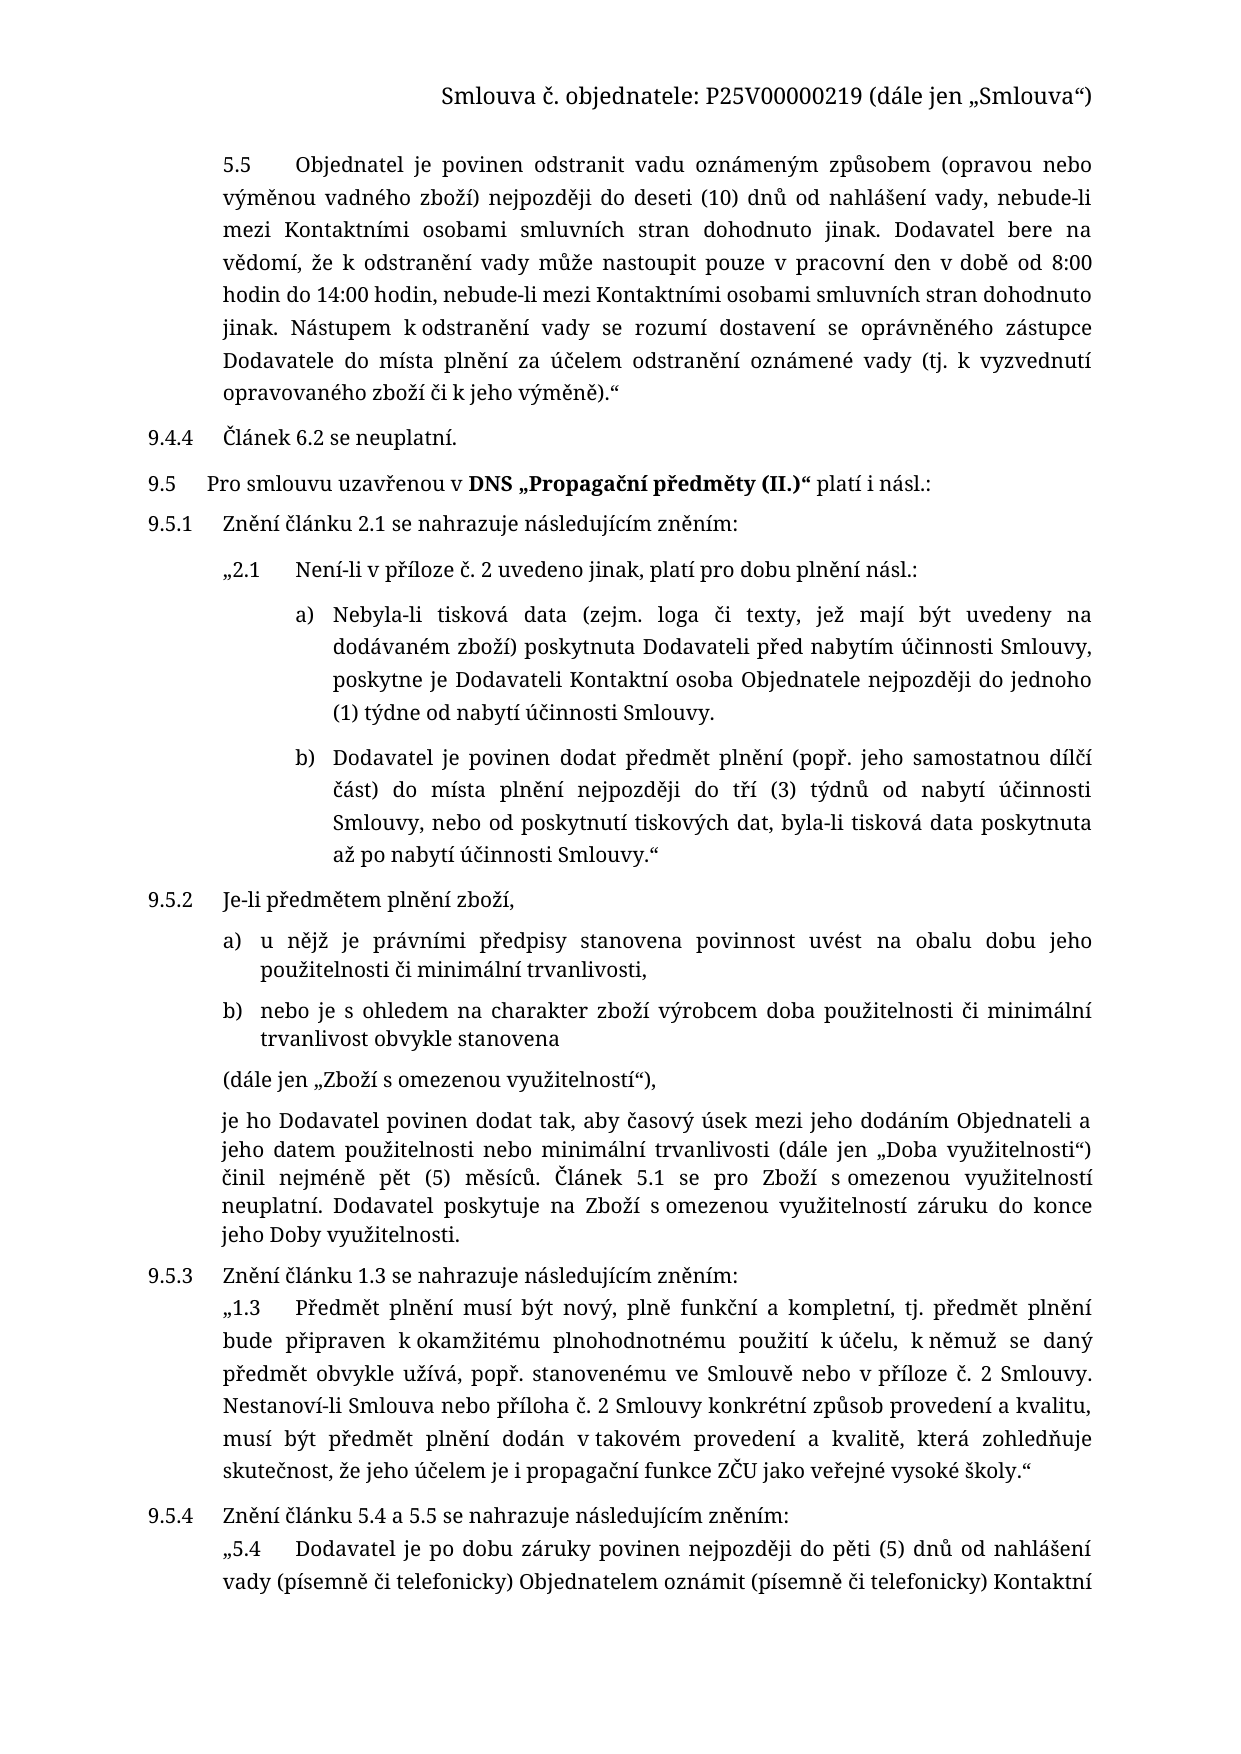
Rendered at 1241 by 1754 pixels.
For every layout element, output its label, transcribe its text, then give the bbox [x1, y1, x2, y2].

list „1.3 Předmět plnění musí být nový, plně funkční a kompletní, tj. předmět plnění bude připraven k okamžitému plnohodnotnému použití k účelu, k němuž se daný předmět obvykle užívá, popř. stanovenému ve Smlouvě nebo v příloze č. 2 Smlouvy. Nestanoví-li Smlouva nebo příloha č. 2 Smlouvy konkrétní způsob provedení a kvalitu, musí být předmět plnění dodán v takovém provedení a kvalitě, která zohledňuje skutečnost, že jeho účelem je i propagační funkce ZČU jako veřejné vysoké školy.“ [223, 1293, 1093, 1485]
list „2.1 Není-li v příloze č. 2 uvedeno jinak, platí pro dobu plnění násl.: [223, 555, 1093, 583]
list Nebyla-li tisková data (zejm. loga či texty, jež mají být uvedeny na dodávaném zboží) poskytnuta Dodavateli před nabytím účinnosti Smlouvy, poskytne je Dodavateli Kontaktní osoba Objednatele nejpozději do jednoho (1) týdne od nabytí účinnosti Smlouvy. [295, 600, 1093, 726]
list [223, 1534, 1093, 1595]
list nebo je s ohledem na charakter zboží výrobcem doba použitelnosti či minimální trvanlivost obvykle stanovena [223, 996, 1093, 1053]
list Článek 6.2 se neuplatní. [148, 423, 1093, 452]
list Pro smlouvu uzavřenou v DNS „Propagační předměty (II.)“ platí i násl.: [148, 469, 1093, 497]
text je ho Dodavatel povinen dodat tak, aby časový úsek mezi jeho dodáním Objednateli a jeho datem použitelnosti nebo minimální trvanlivosti (dále jen „Doba využitelnosti“) činil nejméně pět (5) měsíců. Článek 5.1 se pro Zboží s omezenou využitelností neuplatní. Dodavatel poskytuje na Zboží s omezenou využitelností záruku do konce jeho Doby využitelnosti. [221, 1106, 1093, 1248]
text (dále jen „Zboží s omezenou využitelností“), [223, 1065, 1093, 1094]
list Je-li předmětem plnění zboží, [148, 886, 1093, 914]
list 5.5 Objednatel je povinen odstranit vadu oznámeným způsobem (opravou nebo výměnou vadného zboží) nejpozději do deseti (10) dnů od nahlášení vady, nebude-li mezi Kontaktními osobami smluvních stran dohodnuto jinak. Dodavatel bere na vědomí, že k odstranění vady může nastoupit pouze v pracovní den v době od 8:00 hodin do 14:00 hodin, nebude-li mezi Kontaktními osobami smluvních stran dohodnuto jinak. Nástupem k odstranění vady se rozumí dostavení se oprávněného zástupce Dodavatele do místa plnění za účelem odstranění oznámené vady (tj. k vyzvednutí opravovaného zboží či k jeho výměně).“ [223, 150, 1093, 407]
list Dodavatel je povinen dodat předmět plnění (popř. jeho samostatnou dílčí část) do místa plnění nejpozději do tří (3) týdnů od nabytí účinnosti Smlouvy, nebo od poskytnutí tiskových dat, byla-li tisková data poskytnuta až po nabytí účinnosti Smlouvy.“ [295, 743, 1093, 869]
list Znění článku 1.3 se nahrazuje následujícím zněním: [148, 1261, 1093, 1289]
list Znění článku 2.1 se nahrazuje následujícím zněním: [148, 509, 1093, 538]
list u nějž je právními předpisy stanovena povinnost uvést na obalu dobu jeho použitelnosti či minimální trvanlivosti, [223, 927, 1093, 983]
list Znění článku 5.4 a 5.5 se nahrazuje následujícím zněním: [148, 1502, 1093, 1530]
